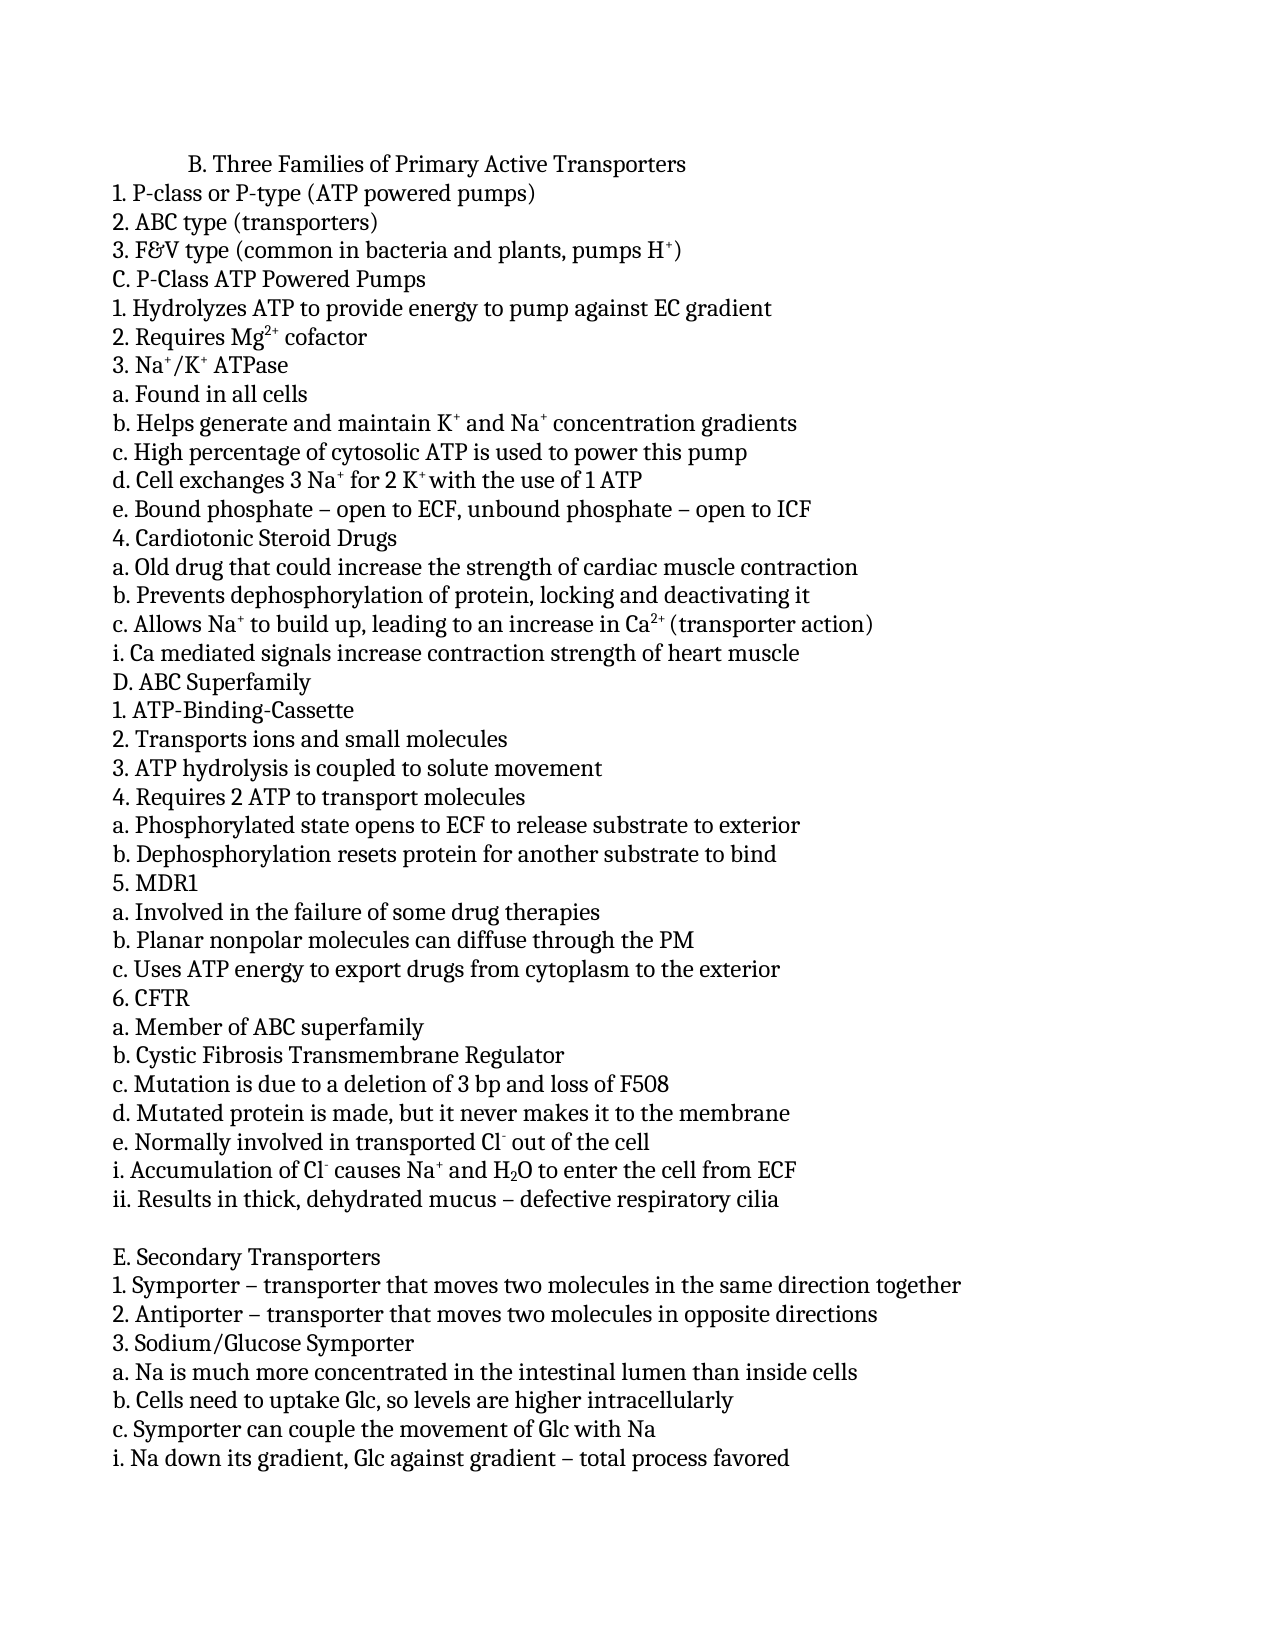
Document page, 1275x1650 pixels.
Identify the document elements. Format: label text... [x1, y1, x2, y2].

text i. Accumulation of Cl- causes Na+ and H2O to enter the cell from ECF [112, 1156, 1162, 1185]
text i. Na down its gradient, Glc against gradient – total process favored [112, 1444, 1162, 1472]
text E. Secondary Transporters [112, 1242, 1162, 1271]
text D. ABC Superfamily [112, 667, 1162, 696]
text i. Ca mediated signals increase contraction strength of heart muscle [112, 639, 1162, 667]
text 1. P-class or P-type (ATP powered pumps) [112, 179, 1162, 207]
text 3. F&V type (common in bacteria and plants, pumps H+) [112, 236, 1162, 265]
text c. High percentage of cytosolic ATP is used to power this pump [112, 437, 1162, 466]
text e. Normally involved in transported Cl- out of the cell [112, 1127, 1162, 1156]
text 1. Symporter – transporter that moves two molecules in the same direction together [112, 1271, 1162, 1300]
text c. Symporter can couple the movement of Glc with Na [112, 1415, 1162, 1444]
text 2. Requires Mg2+ cofactor [112, 322, 1162, 351]
text d. Mutated protein is made, but it never makes it to the membrane [112, 1099, 1162, 1127]
text b. Cystic Fibrosis Transmembrane Regulator [112, 1041, 1162, 1070]
text a. Old drug that could increase the strength of cardiac muscle contraction [112, 552, 1162, 581]
text c. Uses ATP energy to export drugs from cytoplasm to the exterior [112, 955, 1162, 984]
text a. Member of ABC superfamily [112, 1012, 1162, 1041]
text a. Phosphorylated state opens to ECF to release substrate to exterior [112, 811, 1162, 840]
text 2. ABC type (transporters) [112, 207, 1162, 236]
text 4. Cardiotonic Steroid Drugs [112, 524, 1162, 552]
text 6. CFTR [112, 984, 1162, 1012]
text 3. ATP hydrolysis is coupled to solute movement [112, 754, 1162, 782]
text 1. Hydrolyzes ATP to provide energy to pump against EC gradient [112, 294, 1162, 322]
text b. Planar nonpolar molecules can diffuse through the PM [112, 926, 1162, 955]
text 5. MDR1 [112, 869, 1162, 897]
text 3. Na+/K+ ATPase [112, 351, 1162, 380]
text b. Helps generate and maintain K+ and Na+ concentration gradients [112, 409, 1162, 437]
text d. Cell exchanges 3 Na+ for 2 K+ with the use of 1 ATP [112, 466, 1162, 495]
text C. P-Class ATP Powered Pumps [112, 265, 1162, 294]
text 1. ATP-Binding-Cassette [112, 696, 1162, 725]
text a. Found in all cells [112, 380, 1162, 409]
text b. Dephosphorylation resets protein for another substrate to bind [112, 840, 1162, 869]
text b. Cells need to uptake Glc, so levels are higher intracellularly [112, 1386, 1162, 1415]
text ii. Results in thick, dehydrated mucus – defective respiratory cilia [112, 1185, 1162, 1214]
text 4. Requires 2 ATP to transport molecules [112, 782, 1162, 811]
text a. Na is much more concentrated in the intestinal lumen than inside cells [112, 1357, 1162, 1386]
text a. Involved in the failure of some drug therapies [112, 897, 1162, 926]
text 3. Sodium/Glucose Symporter [112, 1329, 1162, 1357]
text b. Prevents dephosphorylation of protein, locking and deactivating it [112, 581, 1162, 610]
text B. Three Families of Primary Active Transporters [112, 150, 1162, 179]
text 2. Transports ions and small molecules [112, 725, 1162, 754]
text c. Mutation is due to a deletion of 3 bp and loss of F508 [112, 1070, 1162, 1099]
text c. Allows Na+ to build up, leading to an increase in Ca2+ (transporter action) [112, 610, 1162, 639]
text 2. Antiporter – transporter that moves two molecules in opposite directions [112, 1300, 1162, 1329]
text e. Bound phosphate – open to ECF, unbound phosphate – open to ICF [112, 495, 1162, 524]
